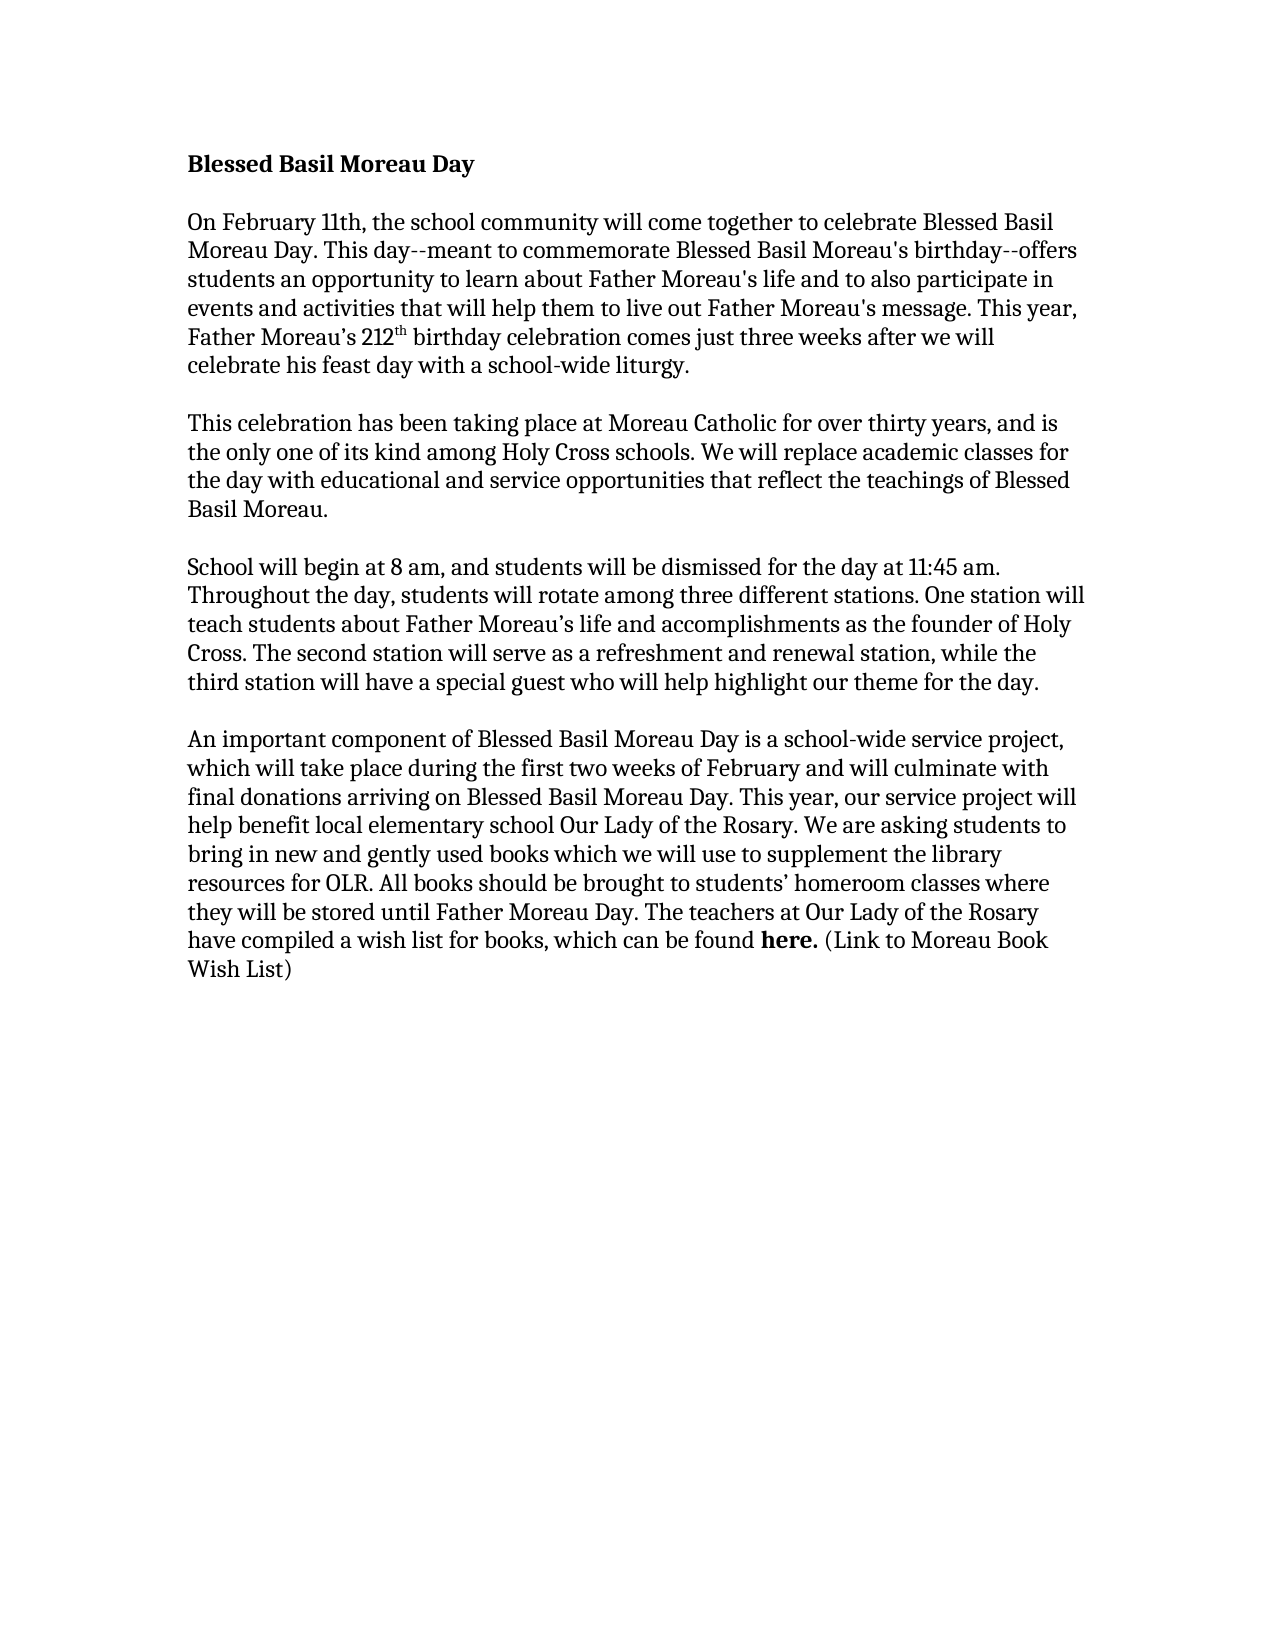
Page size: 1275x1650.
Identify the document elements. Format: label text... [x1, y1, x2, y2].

text An important component of Blessed Basil Moreau Day is a school-wide service project, which will take place during the first two weeks of February and will culminate with final donations arriving on Blessed Basil Moreau Day. This year, our service project will help benefit local elementary school Our Lady of the Rosary. We are asking students to bring in new and gently used books which we will use to supplement the library resources for OLR. All books should be brought to students’ homeroom classes where they will be stored until Father Moreau Day. The teachers at Our Lady of the Rosary have compiled a wish list for books, which can be found here. (Link to Moreau Book Wish List) [187, 725, 1087, 984]
text School will begin at 8 am, and students will be dismissed for the day at 11:45 am. Throughout the day, students will rotate among three different stations. One station will teach students about Father Moreau’s life and accomplishments as the founder of Holy Cross. The second station will serve as a refreshment and renewal station, while the third station will have a special guest who will help highlight our theme for the day. [187, 552, 1087, 696]
text Blessed Basil Moreau Day [187, 150, 1087, 179]
text This celebration has been taking place at Moreau Catholic for over thirty years, and is the only one of its kind among Holy Cross schools. We will replace academic classes for the day with educational and service opportunities that reflect the teachings of Blessed Basil Moreau. [187, 409, 1087, 524]
text On February 11th, the school community will come together to celebrate Blessed Basil Moreau Day. This day--meant to commemorate Blessed Basil Moreau's birthday--offers students an opportunity to learn about Father Moreau's life and to also participate in events and activities that will help them to live out Father Moreau's message. This year, Father Moreau’s 212th birthday celebration comes just three weeks after we will celebrate his feast day with a school-wide liturgy. [187, 207, 1087, 380]
